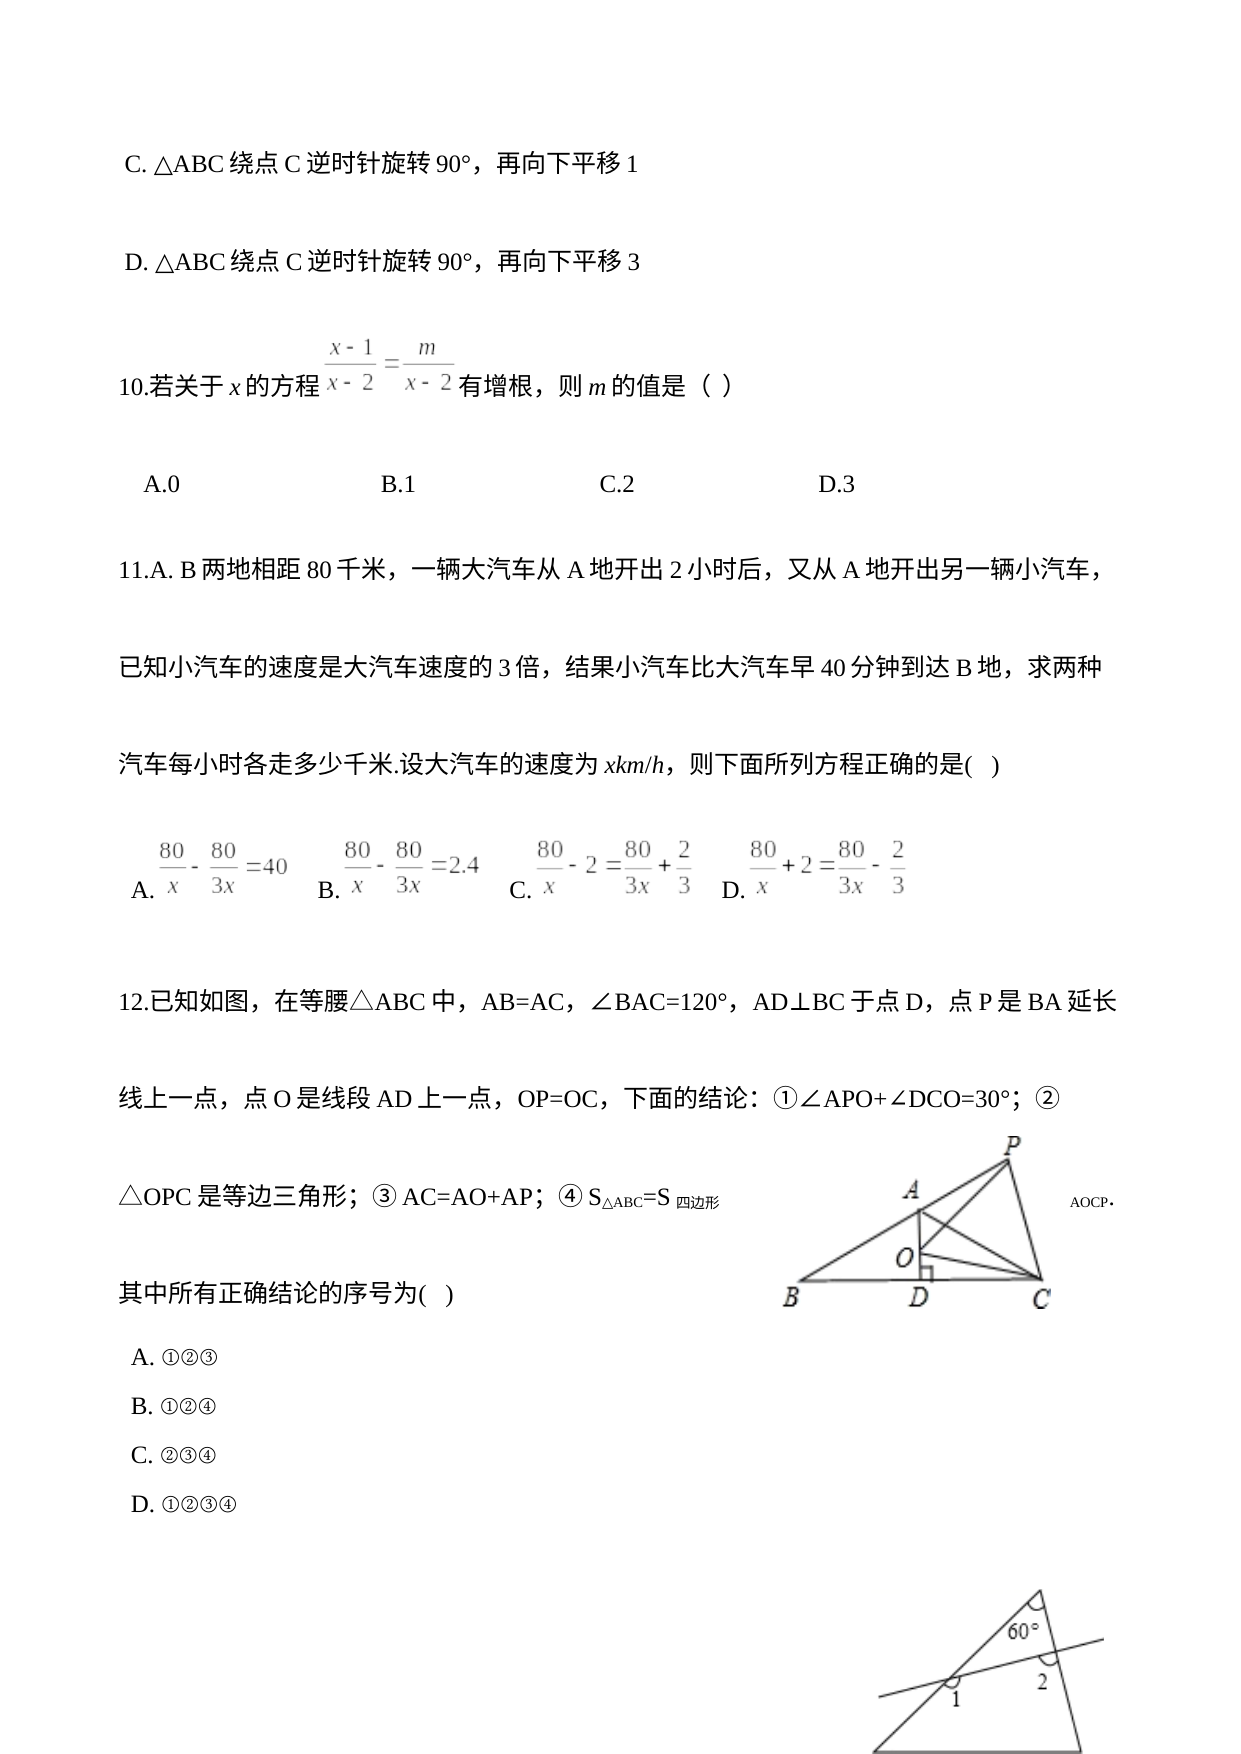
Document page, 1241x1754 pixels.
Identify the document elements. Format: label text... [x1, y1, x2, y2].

picture [782, 1136, 1051, 1309]
text A. B. C. D. [118, 834, 1122, 932]
text 10.若关于x的方程有增根，则m的值是（ ） [118, 331, 1122, 428]
text A.0 B.1 C.2 D.3 [118, 467, 1122, 500]
text 12.已知如图，在等腰△ABC中，AB=AC，∠BAC=120°，AD⊥BC于点D，点P是BA延长线上一点，点O是线段AD上一点，OP=OC，下面的结论：①∠APO+∠DCO=30°；②△OPC是等边三角形；③AC=AO+AP；④S△ABC=S四边形AOCP.其中所有正确结论的序号为( ) A. ①②③ B. ①②④ C. ②③④ D. ①②③④ [118, 967, 1122, 1519]
picture [871, 1589, 1104, 1754]
text 11.A. B两地相距80千米，一辆大汽车从A地开出2小时后，又从A地开出另一辆小汽车，已知小汽车的速度是大汽车速度的3倍，结果小汽车比大汽车早40分钟到达B地，求两种汽车每小时各走多少千米.设大汽车的速度为xkm/h，则下面所列方程正确的是( ) [118, 535, 1122, 795]
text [118, 129, 1122, 292]
